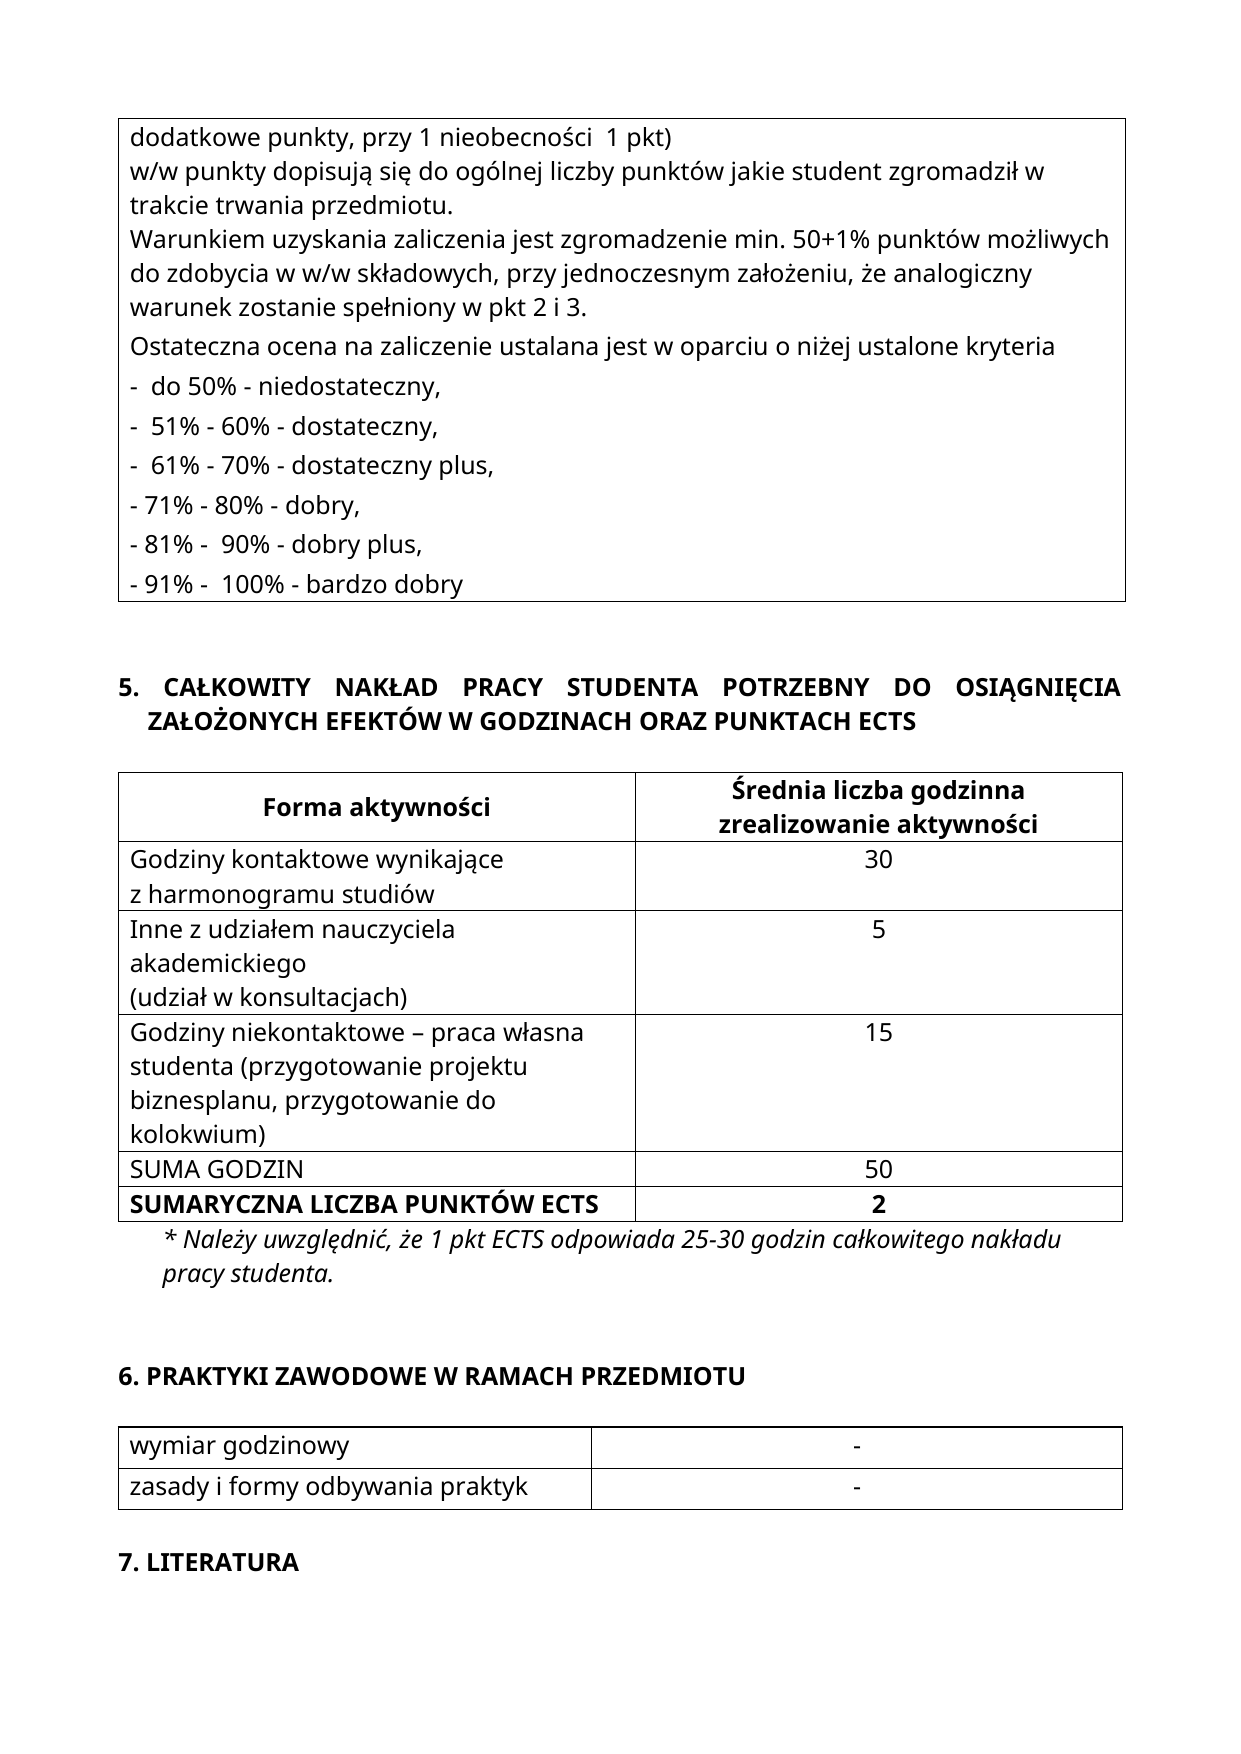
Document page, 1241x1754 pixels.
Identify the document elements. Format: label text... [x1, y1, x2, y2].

table_cell 2 [636, 1187, 1122, 1221]
table_cell 5 [636, 911, 1122, 1013]
text 5. CAŁKOWITY NAKŁAD PRACY STUDENTA POTRZEBNY DO OSIĄGNIĘCIA ZAŁOŻONYCH EFEKTÓW W GODZINACH ORAZ PUNKTACH ECTS [118, 670, 1122, 738]
table_header - [592, 1428, 1122, 1468]
table_cell SUMA GODZIN [119, 1152, 635, 1186]
table_cell 50 [636, 1152, 1122, 1186]
table_cell 15 [636, 1015, 1122, 1151]
table_cell Godziny niekontaktowe – praca własna studenta (przygotowanie projektu biznesplanu, przygotowanie do kolokwium) [119, 1015, 635, 1151]
table_header Średnia liczba godzinna zrealizowanie aktywności [636, 773, 1122, 841]
text * Należy uwzględnić, że 1 pkt ECTS odpowiada 25-30 godzin całkowitego nakładu pracy studenta. [162, 1222, 1122, 1290]
table_cell 30 [636, 842, 1122, 910]
table_cell - [592, 1469, 1122, 1509]
text 6. PRAKTYKI ZAWODOWE W RAMACH PRZEDMIOTU [118, 1358, 1122, 1392]
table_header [119, 119, 1125, 601]
table_header wymiar godzinowy [119, 1428, 591, 1468]
table_cell SUMARYCZNA LICZBA PUNKTÓW ECTS [119, 1187, 635, 1221]
text 7. LITERATURA [118, 1544, 1122, 1578]
table_cell Inne z udziałem nauczyciela akademickiego (udział w konsultacjach) [119, 911, 635, 1013]
table_cell zasady i formy odbywania praktyk [119, 1469, 591, 1509]
table_header Forma aktywności [119, 773, 635, 841]
table_cell Godziny kontaktowe wynikające z harmonogramu studiów [119, 842, 635, 910]
